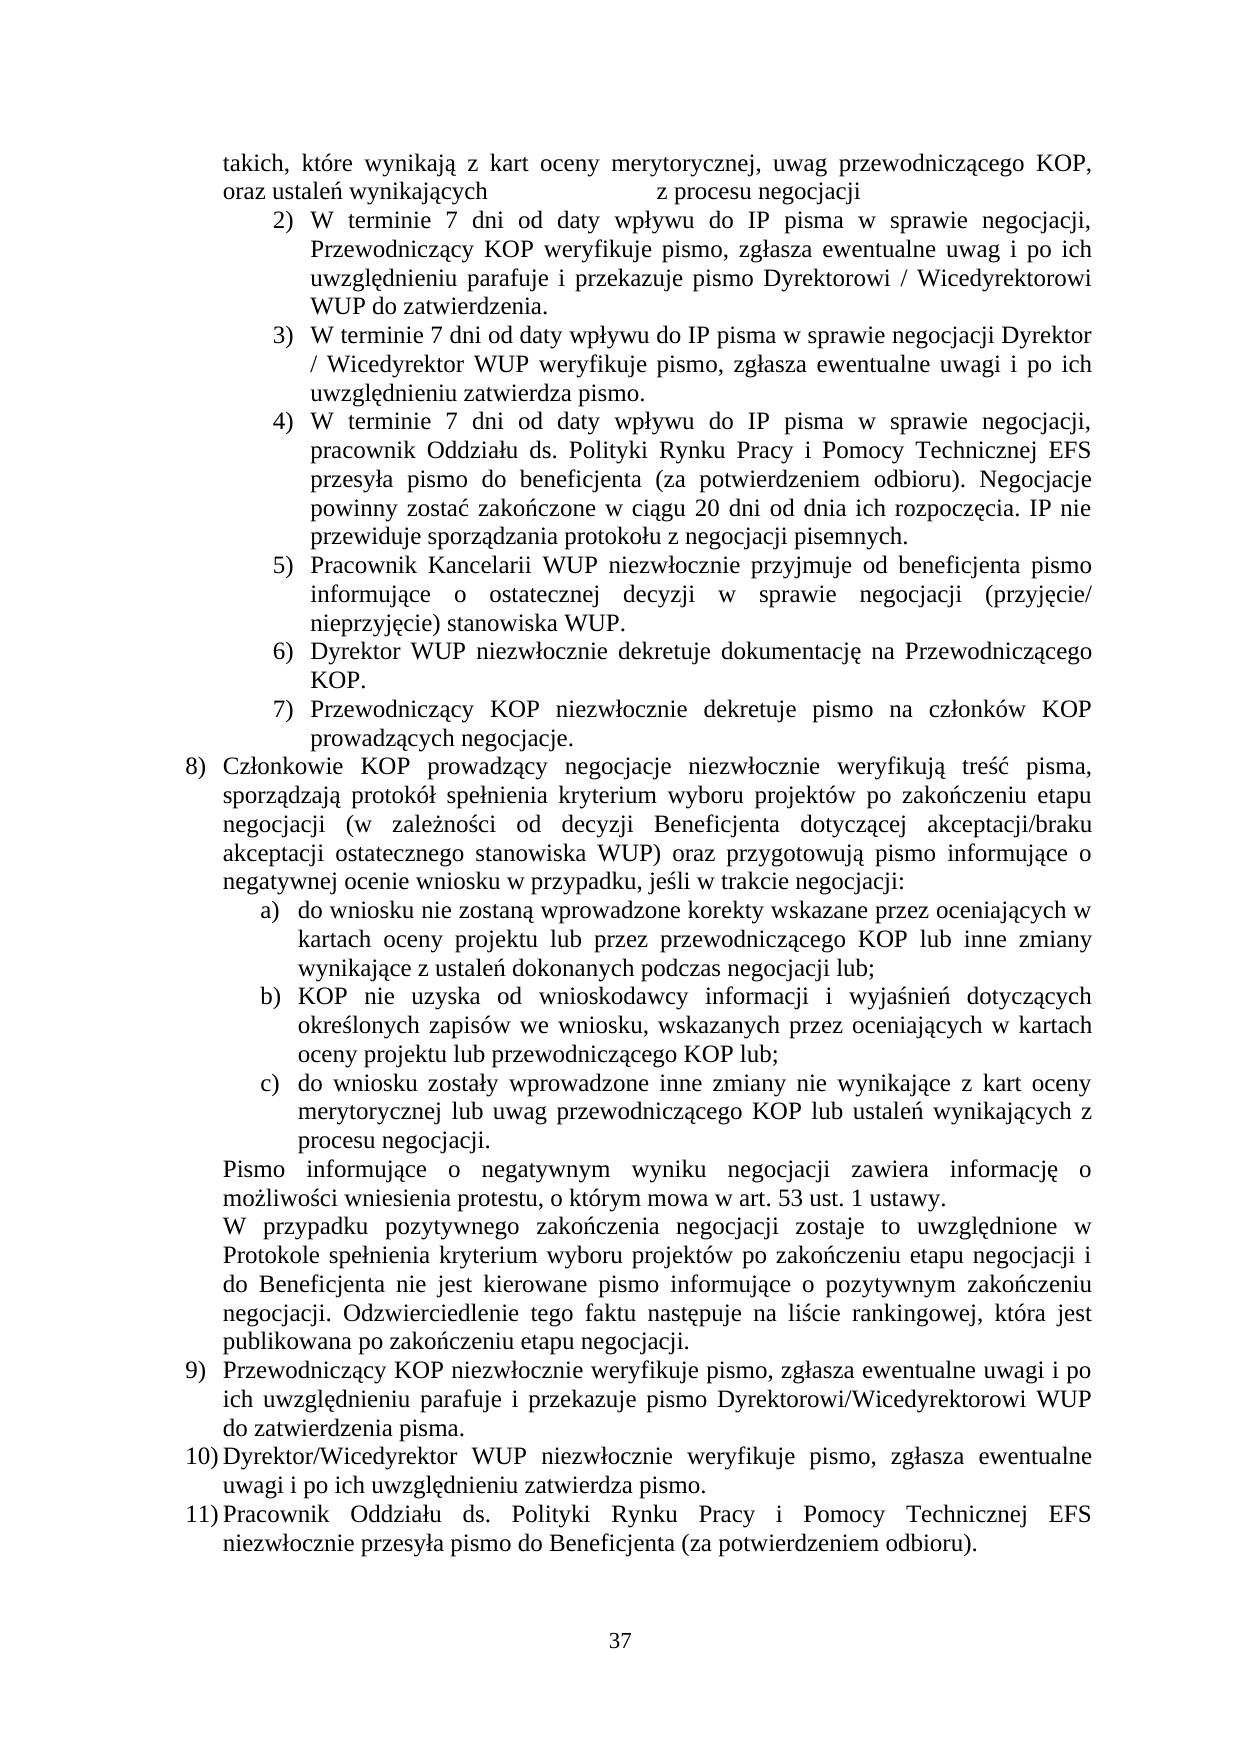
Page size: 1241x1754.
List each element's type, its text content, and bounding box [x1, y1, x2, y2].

list Dyrektor WUP niezwłocznie dekretuje dokumentację na Przewodniczącego KOP. [273, 636, 1093, 694]
list Członkowie KOP prowadzący negocjacje niezwłocznie weryfikują treść pisma, sporządzają protokół spełnienia kryterium wyboru projektów po zakończeniu etapu negocjacji (w zależności od decyzji Beneficjenta dotyczącej akceptacji/braku akceptacji ostatecznego stanowiska WUP) oraz przygotowują pismo informujące o negatywnej ocenie wniosku w przypadku, jeśli w trakcie negocjacji: [185, 751, 1093, 895]
list W terminie 7 dni od daty wpływu do IP pisma w sprawie negocjacji, Przewodniczący KOP weryfikuje pismo, zgłasza ewentualne uwag i po ich uwzględnieniu parafuje i przekazuje pismo Dyrektorowi / Wicedyrektorowi WUP do zatwierdzenia. [273, 205, 1093, 320]
list Dyrektor/Wicedyrektor WUP niezwłocznie weryfikuje pismo, zgłasza ewentualne uwagi i po ich uwzględnieniu zatwierdza pismo. [185, 1441, 1093, 1499]
list KOP nie uzyska od wnioskodawcy informacji i wyjaśnień dotyczących określonych zapisów we wniosku, wskazanych przez oceniających w kartach oceny projektu lub przewodniczącego KOP lub; [260, 981, 1093, 1068]
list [185, 148, 1093, 205]
list Pismo informujące o negatywnym wyniku negocjacji zawiera informację o możliwości wniesienia protestu, o którym mowa w art. 53 ust. 1 ustawy. [223, 1154, 1093, 1211]
list Pracownik Oddziału ds. Polityki Rynku Pracy i Pomocy Technicznej EFS niezwłocznie przesyła pismo do Beneficjenta (za potwierdzeniem odbioru). [185, 1499, 1093, 1556]
list W przypadku pozytywnego zakończenia negocjacji zostaje to uwzględnione w Protokole spełnienia kryterium wyboru projektów po zakończeniu etapu negocjacji i do Beneficjenta nie jest kierowane pismo informujące o pozytywnym zakończeniu negocjacji. Odzwierciedlenie tego faktu następuje na liście rankingowej, która jest publikowana po zakończeniu etapu negocjacji. [223, 1211, 1093, 1355]
list do wniosku zostały wprowadzone inne zmiany nie wynikające z kart oceny merytorycznej lub uwag przewodniczącego KOP lub ustaleń wynikających z procesu negocjacji. [260, 1068, 1093, 1154]
list Przewodniczący KOP niezwłocznie dekretuje pismo na członków KOP prowadzących negocjacje. [273, 694, 1093, 751]
list W terminie 7 dni od daty wpływu do IP pisma w sprawie negocjacji Dyrektor / Wicedyrektor WUP weryfikuje pismo, zgłasza ewentualne uwagi i po ich uwzględnieniu zatwierdza pismo. [273, 320, 1093, 406]
list W terminie 7 dni od daty wpływu do IP pisma w sprawie negocjacji, pracownik Oddziału ds. Polityki Rynku Pracy i Pomocy Technicznej EFS przesyła pismo do beneficjenta (za potwierdzeniem odbioru). Negocjacje powinny zostać zakończone w ciągu 20 dni od dnia ich rozpoczęcia. IP nie przewiduje sporządzania protokołu z negocjacji pisemnych. [273, 406, 1093, 550]
list Przewodniczący KOP niezwłocznie weryfikuje pismo, zgłasza ewentualne uwagi i po ich uwzględnieniu parafuje i przekazuje pismo Dyrektorowi/Wicedyrektorowi WUP do zatwierdzenia pisma. [185, 1355, 1093, 1441]
list Pracownik Kancelarii WUP niezwłocznie przyjmuje od beneficjenta pismo informujące o ostatecznej decyzji w sprawie negocjacji (przyjęcie/ nieprzyjęcie) stanowiska WUP. [273, 550, 1093, 636]
list do wniosku nie zostaną wprowadzone korekty wskazane przez oceniających w kartach oceny projektu lub przez przewodniczącego KOP lub inne zmiany wynikające z ustaleń dokonanych podczas negocjacji lub; [260, 895, 1093, 981]
